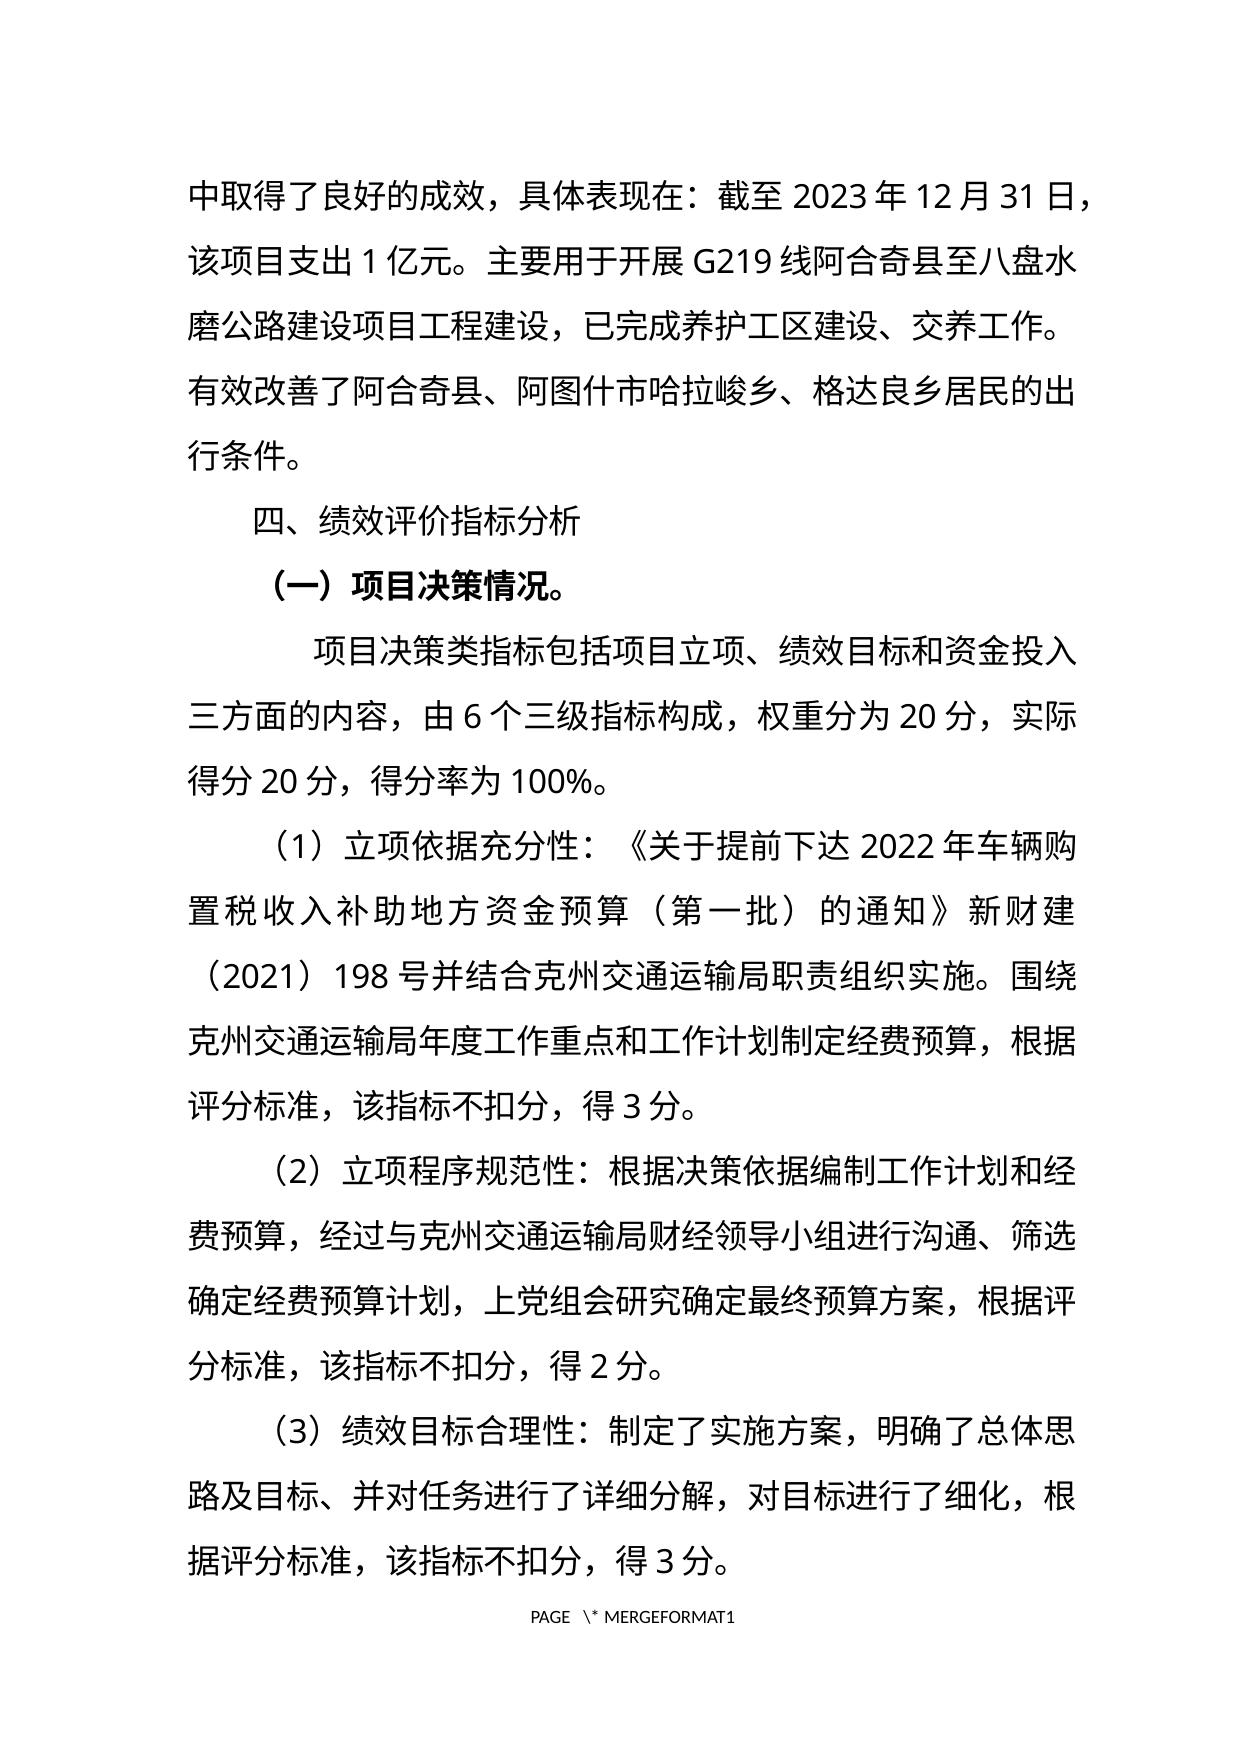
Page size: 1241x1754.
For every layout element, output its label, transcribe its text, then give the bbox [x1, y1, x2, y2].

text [187, 162, 1078, 487]
text 四、绩效评价指标分析 [187, 487, 1078, 552]
text （一）项目决策情况。 [187, 552, 1078, 617]
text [187, 617, 1078, 1592]
